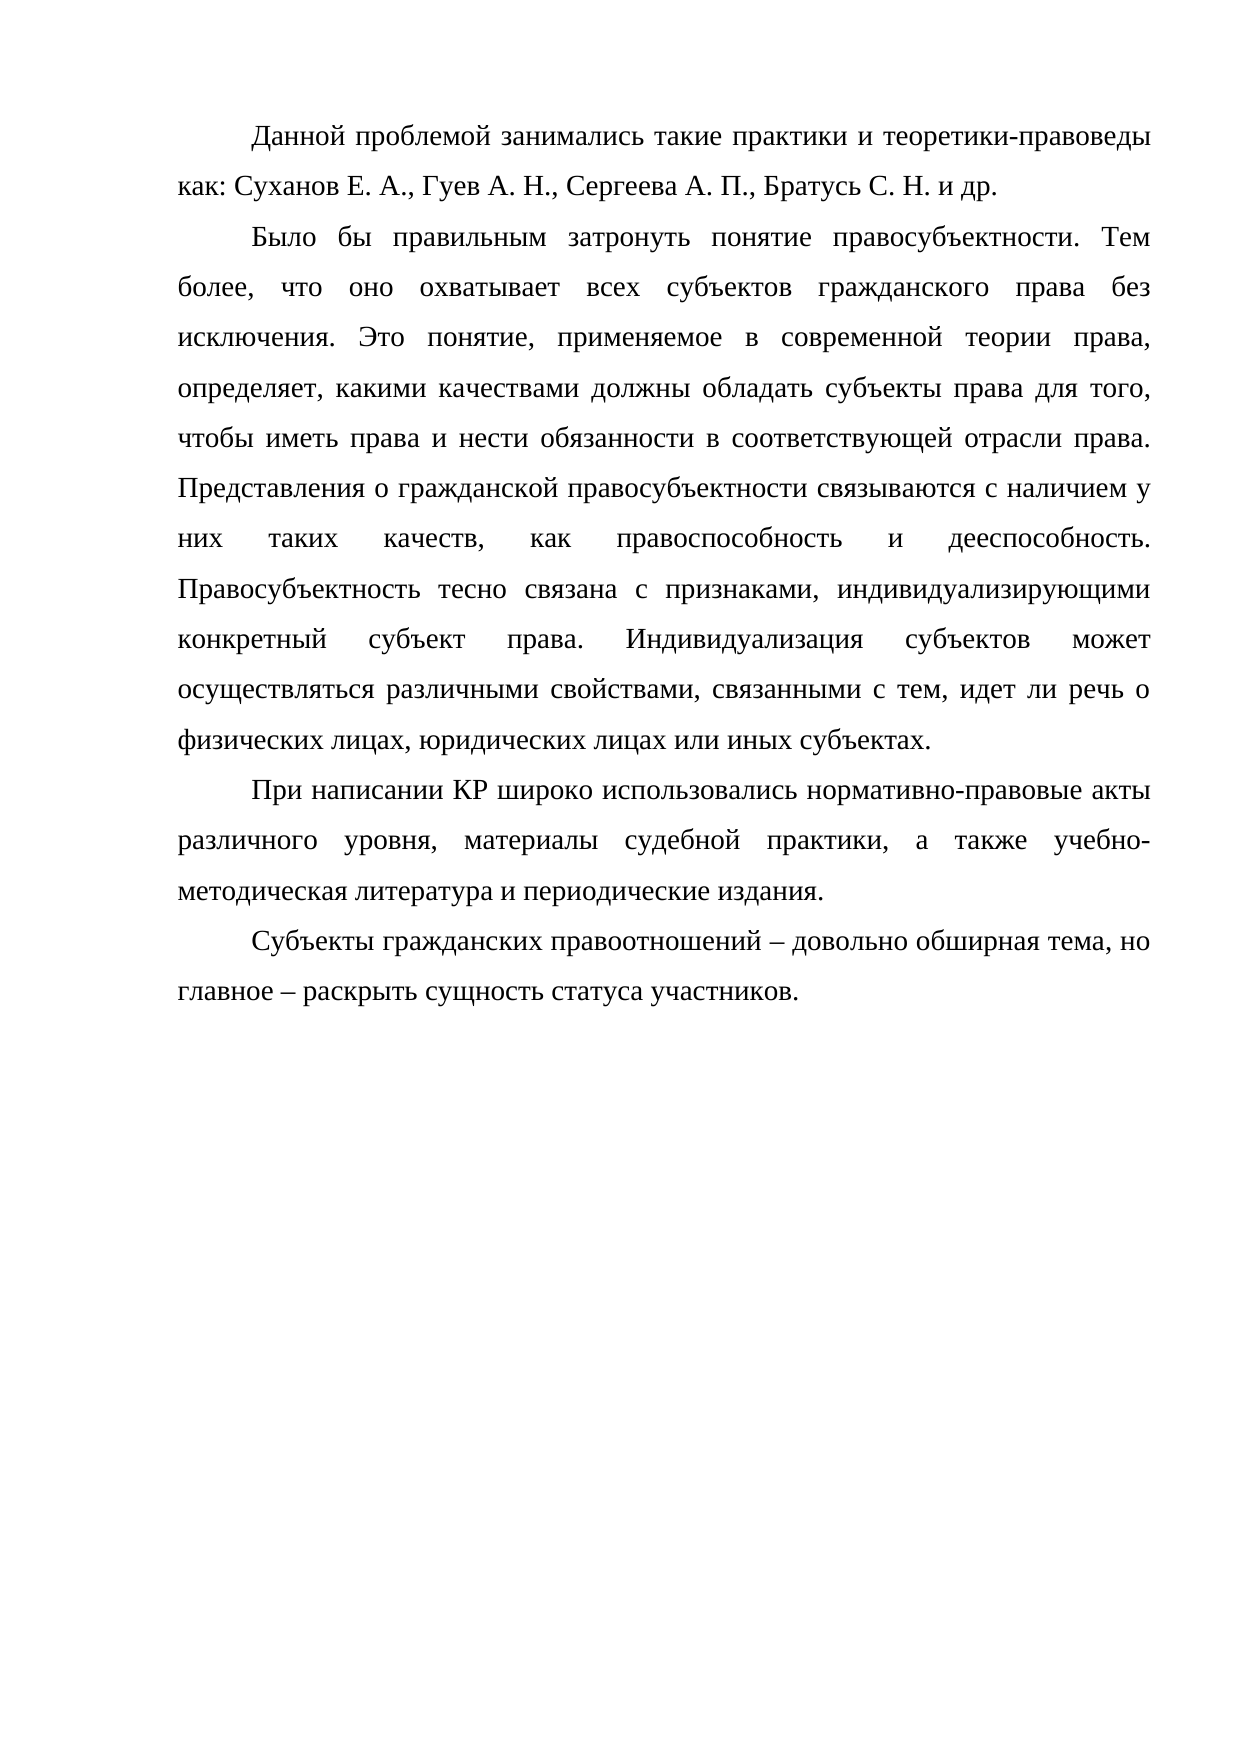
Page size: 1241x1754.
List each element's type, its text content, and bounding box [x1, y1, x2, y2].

text Данной проблемой занимались такие практики и теоретики-правоведы как: Суханов Е. А., Гуев А. Н., Сергеева А. П., Братусь С. Н. и др. [177, 118, 1152, 202]
text Субъекты гражданских правоотношений – довольно обширная тема, но главное – раскрыть сущность статуса участников. [177, 923, 1152, 1007]
text Было бы правильным затронуть понятие правосубъектности. Тем более, что оно охватывает всех субъектов гражданского права без исключения. Это понятие, применяемое в современной теории права, определяет, какими качествами должны обладать субъекты права для того, чтобы иметь права и нести обязанности в соответствующей отрасли права. Представления о гражданской правосубъектности связываются с наличием у них таких качеств, как правоспособность и дееспособность. Правосубъектность тесно связана с признаками, индивидуализирующими конкретный субъект права. Индивидуализация субъектов может осуществляться различными свойствами, связанными с тем, идет ли речь о физических лицах, юридических лицах или иных субъектах. [177, 219, 1152, 755]
text При написании КР широко использовались нормативно-правовые акты различного уровня, материалы судебной практики, а также учебно-методическая литература и периодические издания. [177, 772, 1152, 906]
